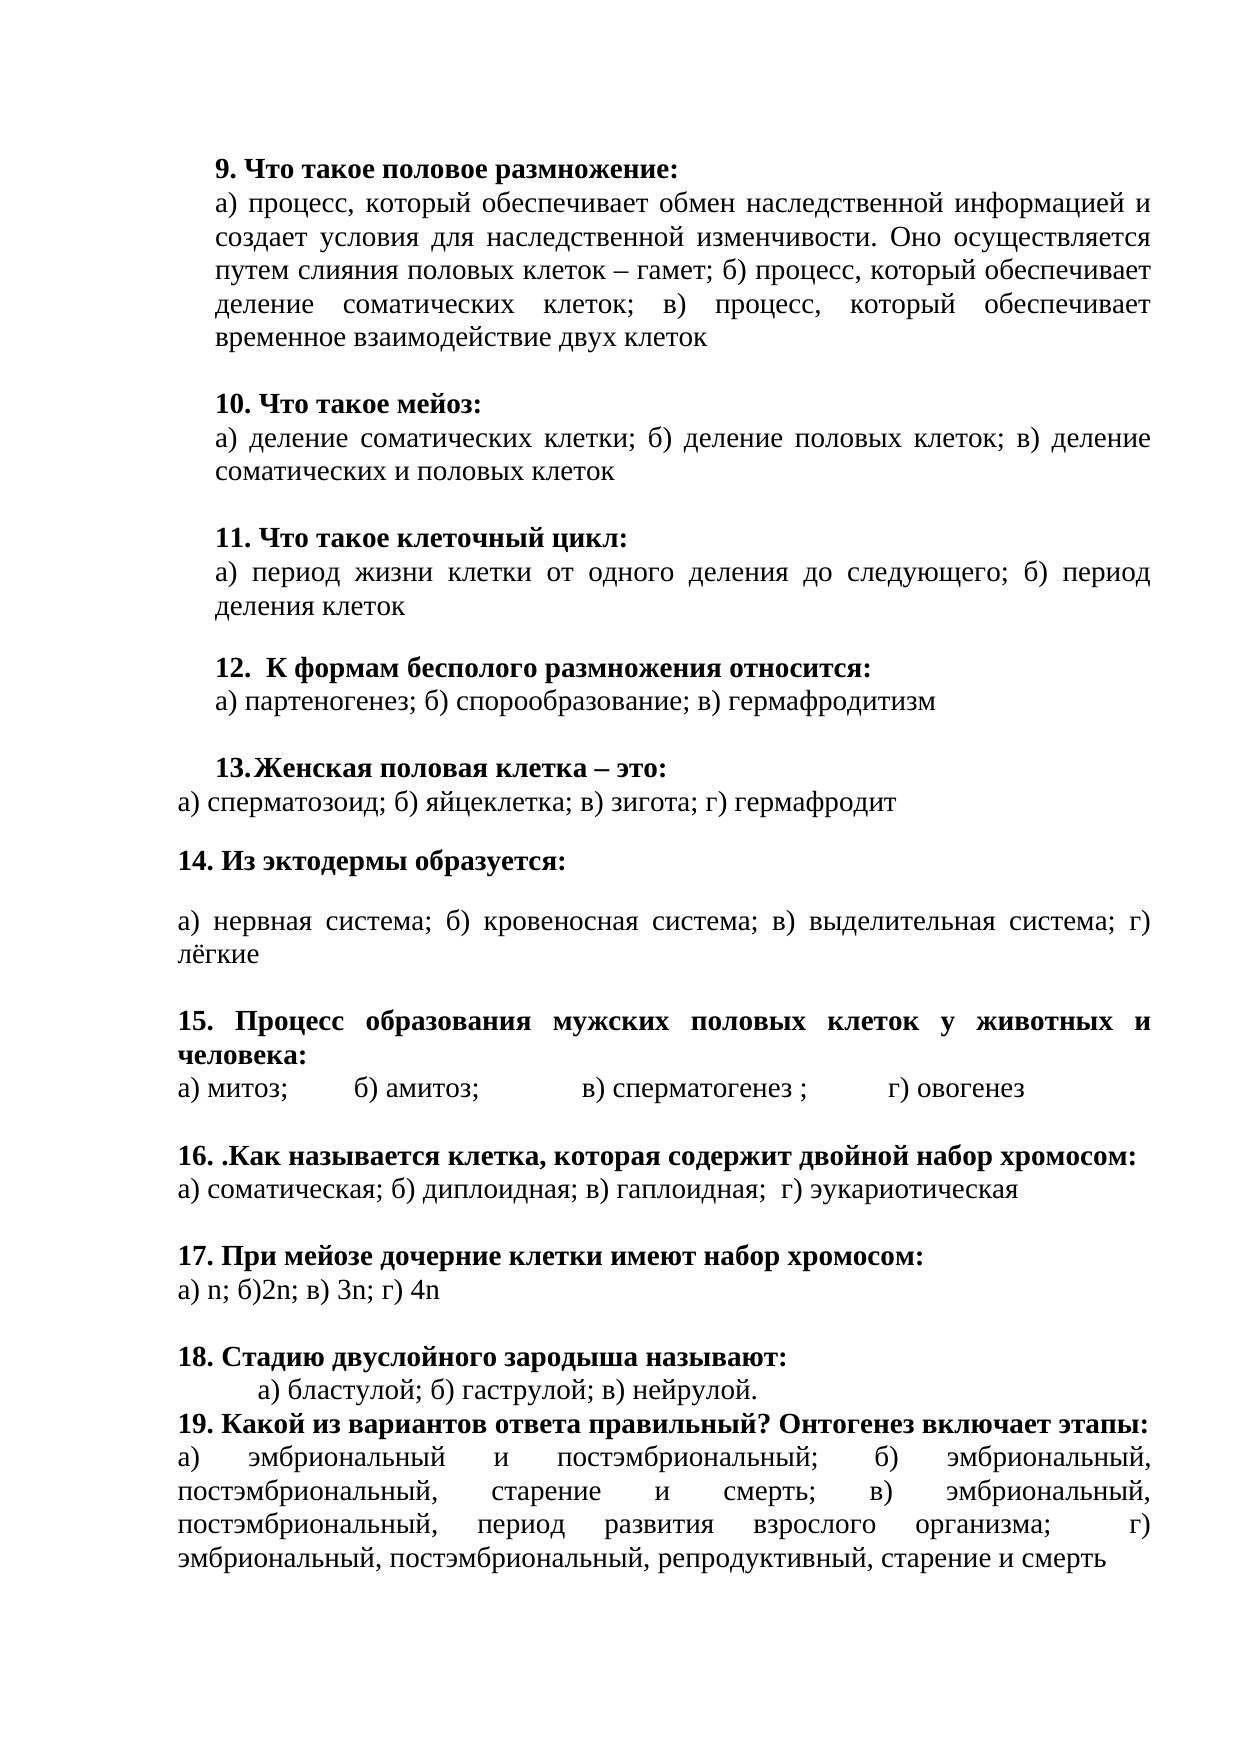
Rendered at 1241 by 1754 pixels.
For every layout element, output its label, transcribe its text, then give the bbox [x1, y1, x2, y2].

text а) деление соматических клетки; б) деление половых клеток; в) деление соматических и половых клеток [215, 420, 1152, 487]
text а) эмбриональный и постэмбриональный; б) эмбриональный, постэмбриональный, старение и смерть; в) эмбриональный, постэмбриональный, период развития взрослого организма; г) эмбриональный, постэмбриональный, репродуктивный, старение и смерть [177, 1439, 1152, 1574]
text 17. При мейозе дочерние клетки имеют набор хромосом: [177, 1238, 1152, 1272]
text 15. Процесс образования мужских половых клеток у животных и человека: [177, 1003, 1152, 1071]
text 10. Что такое мейоз: [215, 386, 1152, 420]
text а) n; б)2n; в) 3n; г) 4n [177, 1272, 1152, 1305]
text 18. Стадию двуслойного зародыша называют: [177, 1339, 1152, 1372]
text а) нервная система; б) кровеносная система; в) выделительная система; г) лёгкие [177, 903, 1152, 970]
text 14. Из эктодермы образуется: [177, 843, 1152, 877]
list Женская половая клетка – это: [215, 751, 1152, 784]
text а) процесс, который обеспечивает обмен наследственной информацией и создает условия для наследственной изменчивости. Оно осуществляется путем слияния половых клеток – гамет; б) процесс, который обеспечивает деление соматических клеток; в) процесс, который обеспечивает временное взаимодействие двух клеток [215, 185, 1152, 353]
text а) период жизни клетки от одного деления до следующего; б) период деления клеток [215, 554, 1152, 621]
text а) сперматозоид; б) яйцеклетка; в) зигота; г) гермафродит [177, 784, 1152, 818]
text 9. Что такое половое размножение: [215, 152, 1152, 185]
text а) митоз; б) амитоз; в) сперматогенез ; г) овогенез [177, 1071, 1152, 1104]
text а) партеногенез; б) спорообразование; в) гермафродитизм [215, 683, 1152, 717]
text а) соматическая; б) диплоидная; в) гаплоидная; г) эукариотическая [177, 1171, 1152, 1205]
text 16. .Как называется клетка, которая содержит двойной набор хромосом: [177, 1138, 1152, 1171]
text 11. Что такое клеточный цикл: [215, 521, 1152, 554]
text 19. Какой из вариантов ответа правильный? Онтогенез включает этапы: [177, 1406, 1152, 1439]
text 12. К формам бесполого размножения относится: [215, 650, 1152, 683]
text а) бластулой; б) гаструлой; в) нейрулой. [177, 1372, 1152, 1406]
